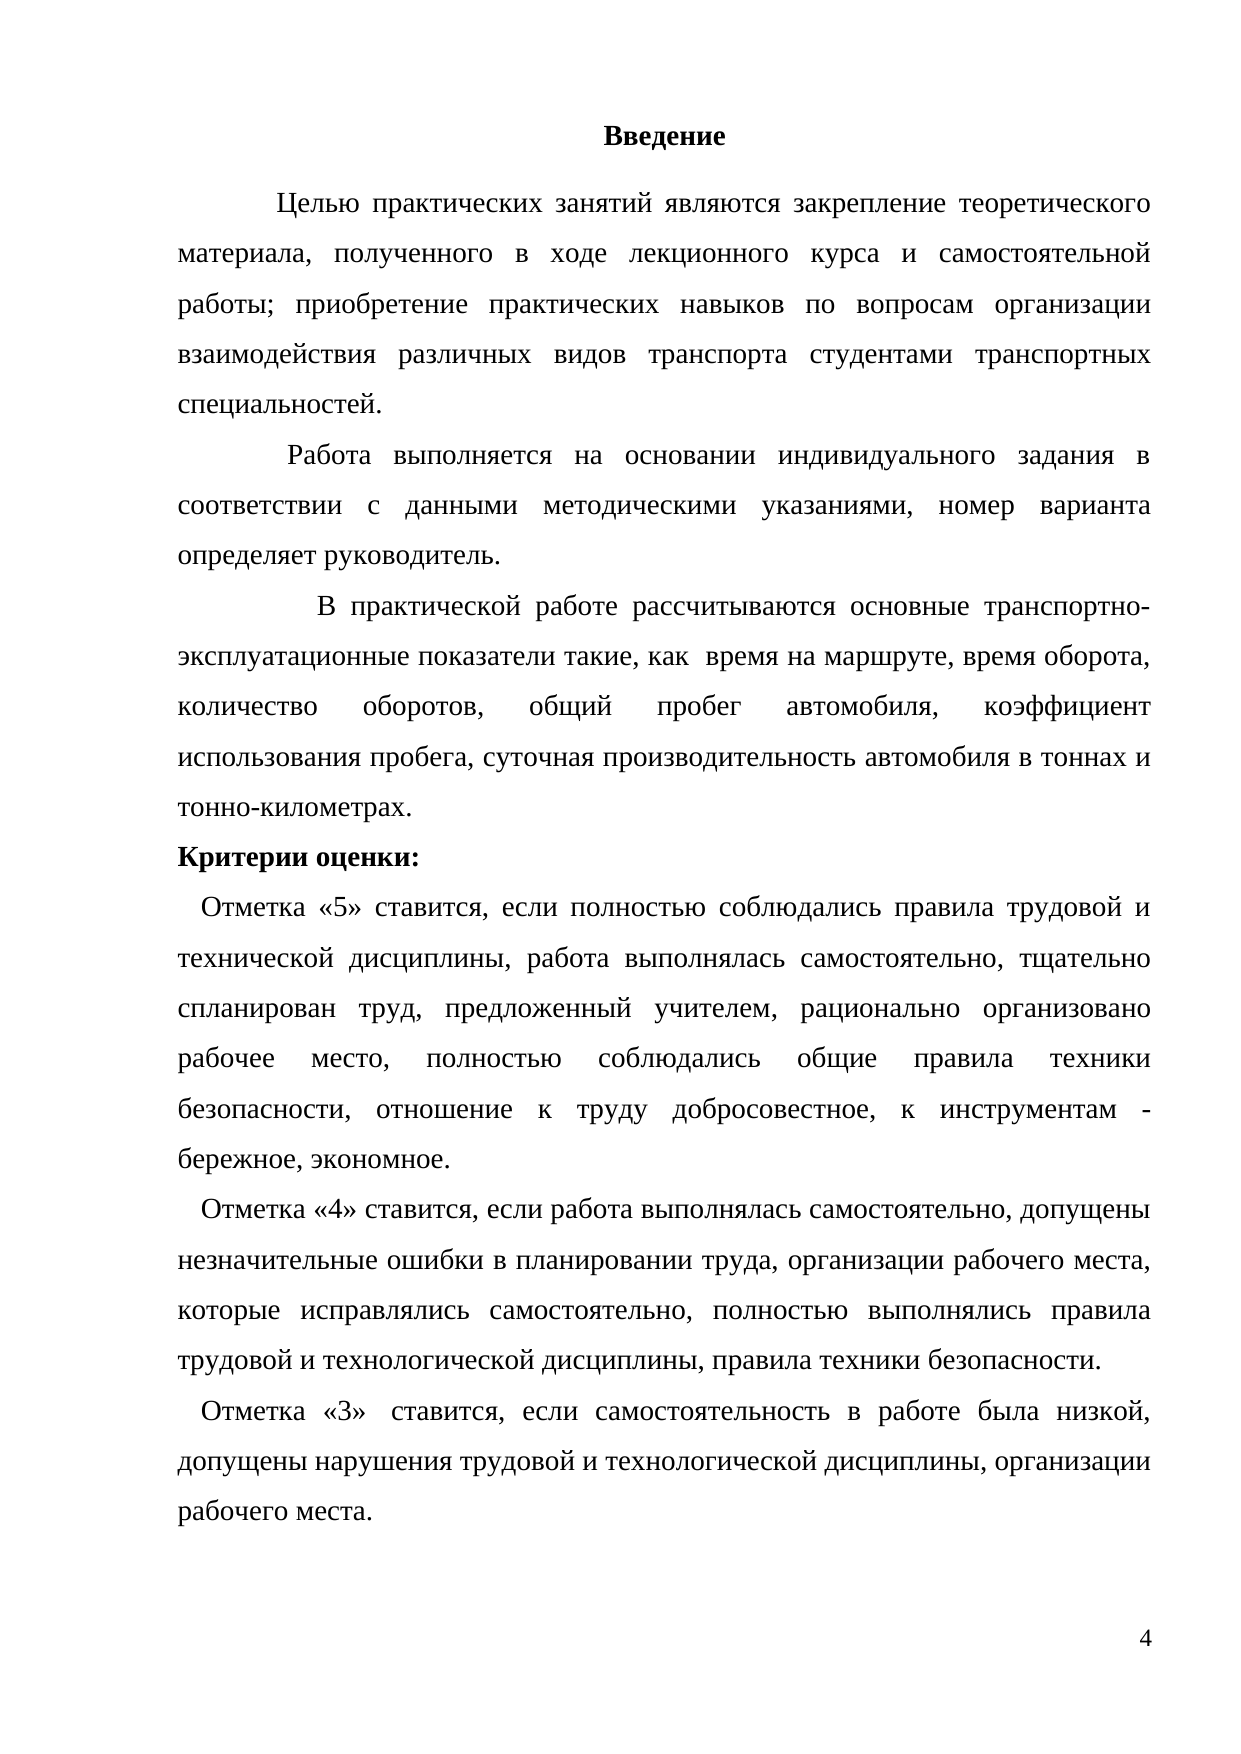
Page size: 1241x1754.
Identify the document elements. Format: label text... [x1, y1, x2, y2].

text Работа выполняется на основании индивидуального задания в соответствии с данными методическими указаниями, номер варианта определяет руководитель. [177, 437, 1152, 571]
text Введение [177, 118, 1152, 152]
text Отметка «3» ставится, если самостоятельность в работе была низкой, допущены нарушения трудовой и технологической дисциплины, организации рабочего места. [177, 1393, 1152, 1527]
text Целью практических занятий являются закрепление теоретического материала, полученного в ходе лекционного курса и самостоятельной работы; приобретение практических навыков по вопросам организации взаимодействия различных видов транспорта студентами транспортных специальностей. [177, 185, 1152, 420]
text Отметка «5» ставится, если полностью соблюдались правила трудовой и технической дисциплины, работа выполнялась самостоятельно, тщательно спланирован труд, предложенный учителем, рационально организовано рабочее место, полностью соблюдались общие правила техники безопасности, отношение к труду добросовестное, к инструментам - бережное, экономное. [177, 889, 1152, 1175]
text Отметка «4» ставится, если работа выполнялась самостоятельно, допущены незначительные ошибки в планировании труда, организации рабочего места, которые исправлялись самостоятельно, полностью выполнялись правила трудовой и технологической дисциплины, правила техники безопасности. [177, 1191, 1152, 1376]
text В практической работе рассчитываются основные транспортно-эксплуатационные показатели такие, как время на маршруте, время оборота, количество оборотов, общий пробег автомобиля, коэффициент использования пробега, суточная производительность автомобиля в тоннах и тонно-километрах. [177, 588, 1152, 822]
text Критерии оценки: [177, 839, 1152, 873]
